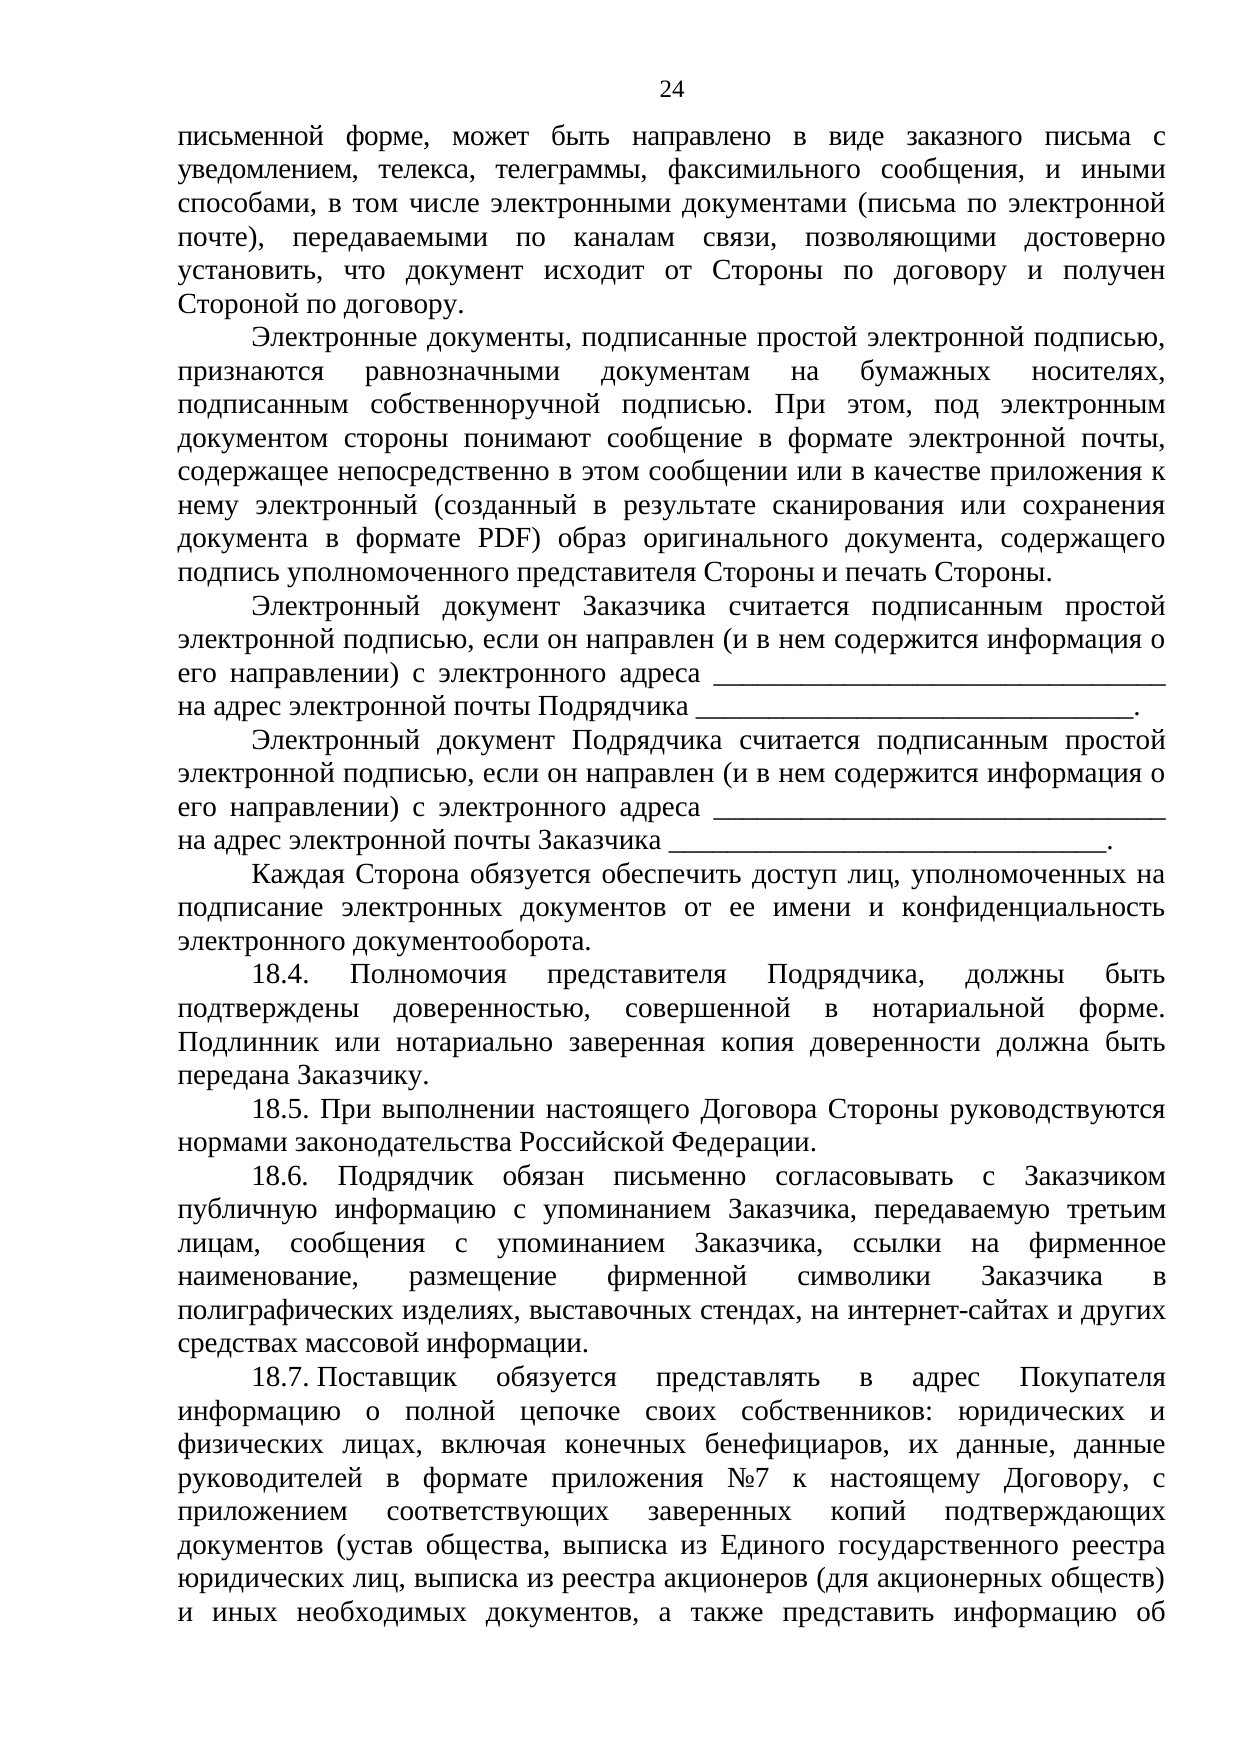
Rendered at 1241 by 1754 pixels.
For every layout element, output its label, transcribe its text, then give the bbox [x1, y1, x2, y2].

text 18.5. При выполнении настоящего Договора Стороны руководствуются нормами законодательства Российской Федерации. [177, 1091, 1166, 1158]
text Каждая Сторона обязуется обеспечить доступ лиц, уполномоченных на подписание электронных документов от ее имени и конфиденциальность электронного документооборота. [177, 856, 1166, 957]
text 18.4. Полномочия представителя Подрядчика, должны быть подтверждены доверенностью, совершенной в нотариальной форме. Подлинник или нотариально заверенная копия доверенности должна быть передана Заказчику. [177, 957, 1166, 1091]
text Электронный документ Подрядчика считается подписанным простой электронной подписью, если он направлен (и в нем содержится информация о его направлении) с электронного адреса _______________________________ на адрес электронной почты Заказчика ______________________________. [177, 722, 1166, 856]
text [177, 1359, 1166, 1627]
text Электронные документы, подписанные простой электронной подписью, признаются равнозначными документам на бумажных носителях, подписанным собственноручной подписью. При этом, под электронным документом стороны понимают сообщение в формате электронной почты, содержащее непосредственно в этом сообщении или в качестве приложения к нему электронный (созданный в результате сканирования или сохранения документа в формате PDF) образ оригинального документа, содержащего подпись уполномоченного представителя Стороны и печать Стороны. [177, 319, 1166, 588]
text 18.6. Подрядчик обязан письменно согласовывать с Заказчиком публичную информацию с упоминанием Заказчика, передаваемую третьим лицам, сообщения с упоминанием Заказчика, ссылки на фирменное наименование, размещение фирменной символики Заказчика в полиграфических изделиях, выставочных стендах, на интернет-сайтах и других средствах массовой информации. [177, 1158, 1166, 1359]
text Электронный документ Заказчика считается подписанным простой электронной подписью, если он направлен (и в нем содержится информация о его направлении) с электронного адреса _______________________________ на адрес электронной почты Подрядчика ______________________________. [177, 588, 1166, 722]
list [177, 118, 1166, 319]
